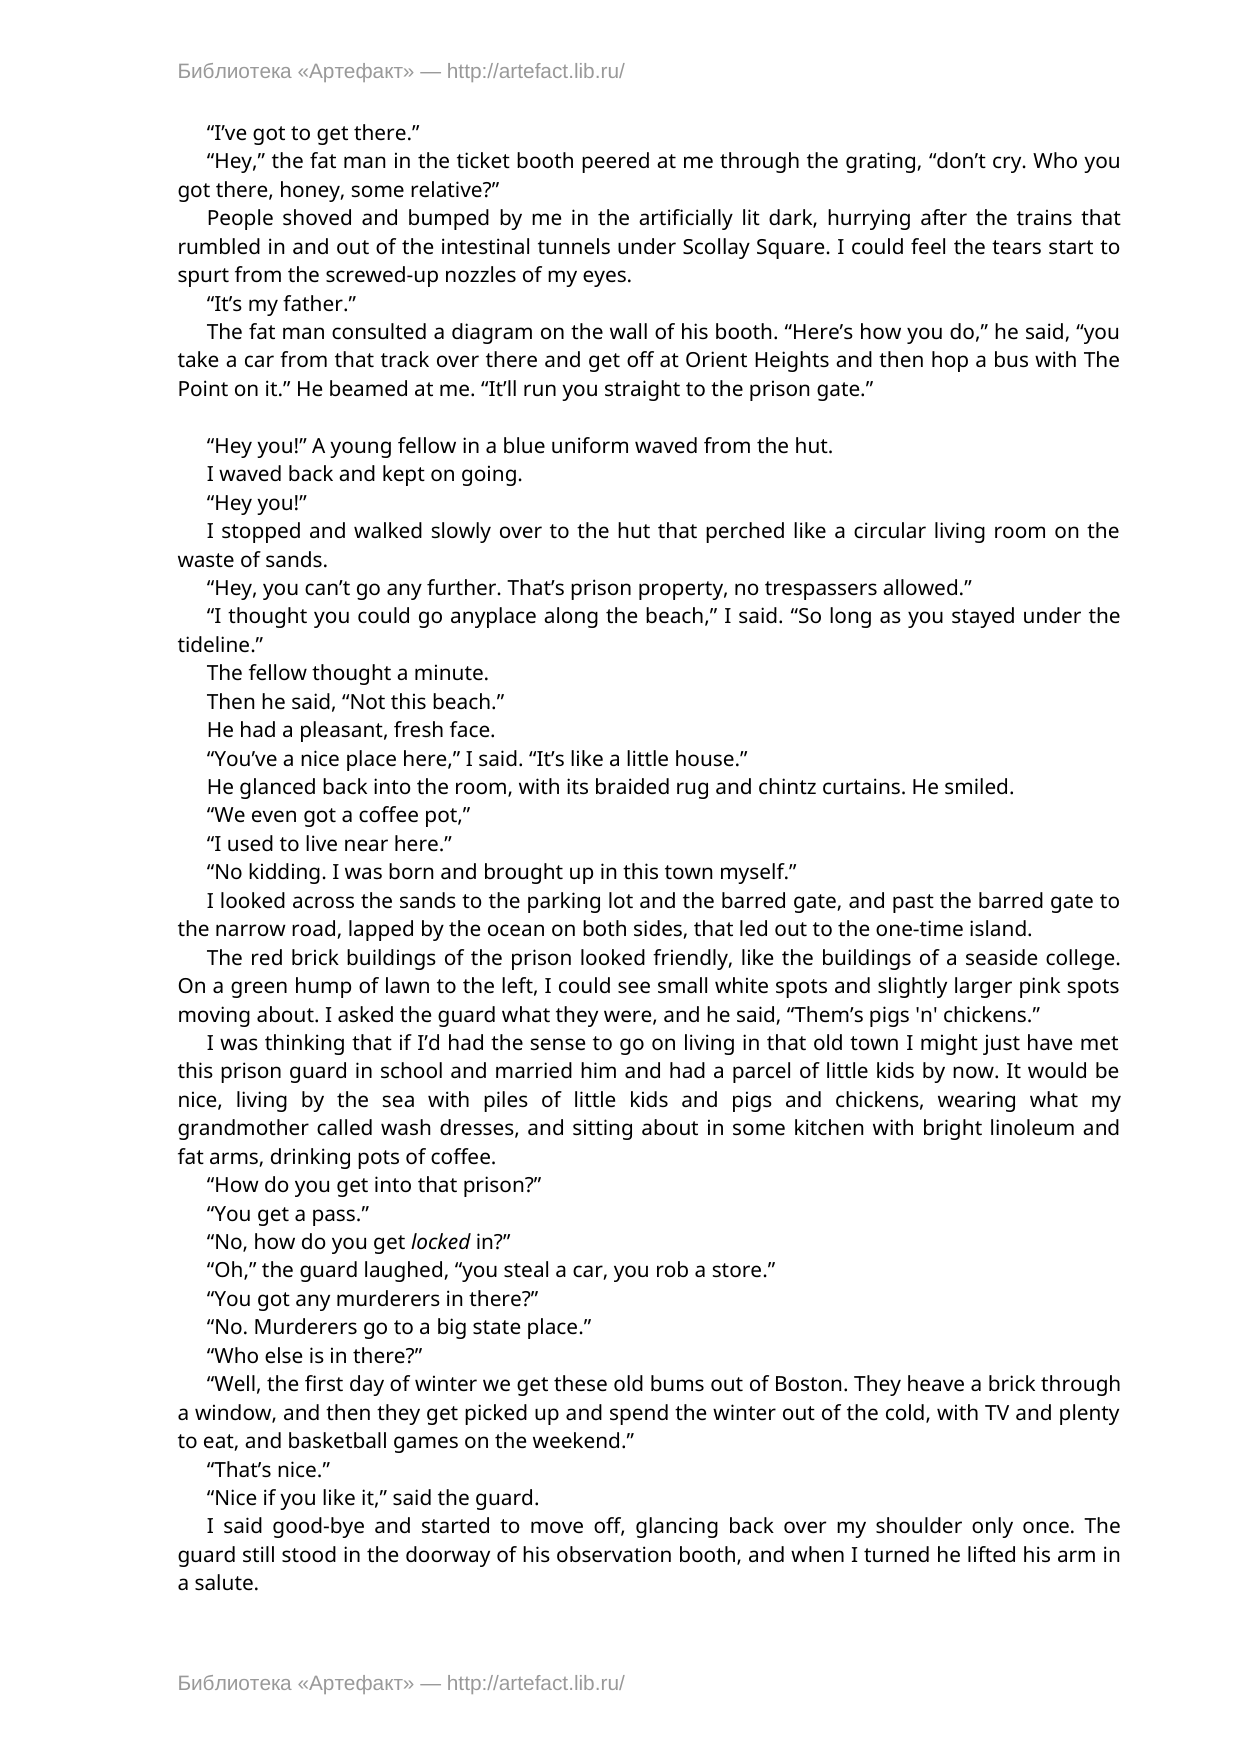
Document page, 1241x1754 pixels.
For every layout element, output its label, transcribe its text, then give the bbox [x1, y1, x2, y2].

text “No. Murderers go to a big state place.” [177, 1312, 1122, 1341]
text “Hey, you can’t go any further. That’s prison property, no trespassers allowed.” [177, 573, 1122, 602]
text “No kidding. I was born and brought up in this town myself.” [177, 857, 1122, 886]
text People shoved and bumped by me in the artificially lit dark, hurrying after the trains that rumbled in and out of the intestinal tunnels under Scollay Square. I could feel the tears start to spurt from the screwed-up nozzles of my eyes. [177, 203, 1122, 289]
text “No, how do you get locked in?” [177, 1227, 1122, 1256]
text I said good-bye and started to move off, glancing back over my shoulder only once. The guard still stood in the doorway of his observation booth, and when I turned he lifted his arm in a salute. [177, 1512, 1122, 1597]
text “I thought you could go anyplace along the beach,” I said. “So long as you stayed under the tideline.” [177, 602, 1122, 658]
text The fat man consulted a diagram on the wall of his booth. “Here’s how you do,” he said, “you take a car from that track over there and get off at Orient Heights and then hop a bus with The Point on it.” He beamed at me. “It’ll run you straight to the prison gate.” [177, 317, 1122, 402]
text “I’ve got to get there.” [177, 118, 1122, 147]
text “Oh,” the guard laughed, “you steal a car, you rob a store.” [177, 1256, 1122, 1284]
text “How do you get into that prison?” [177, 1170, 1122, 1199]
text I stopped and walked slowly over to the hut that perched like a circular living room on the waste of sands. [177, 516, 1122, 573]
text “You’ve a nice place here,” I said. “It’s like a little house.” [177, 744, 1122, 772]
text “It’s my father.” [177, 289, 1122, 317]
text “We even got a coffee pot,” [177, 801, 1122, 829]
text “You get a pass.” [177, 1199, 1122, 1227]
text Then he said, “Not this beach.” [177, 687, 1122, 715]
text “Hey you!” A young fellow in a blue uniform waved from the hut. [177, 431, 1122, 459]
text He glanced back into the room, with its braided rug and chintz curtains. He smiled. [177, 772, 1122, 801]
text “Hey,” the fat man in the ticket booth peered at me through the grating, “don’t cry. Who you got there, honey, some relative?” [177, 147, 1122, 203]
text The fellow thought a minute. [177, 658, 1122, 687]
text “You got any murderers in there?” [177, 1284, 1122, 1312]
text “I used to live near here.” [177, 829, 1122, 857]
text I was thinking that if I’d had the sense to go on living in that old town I might just have met this prison guard in school and married him and had a parcel of little kids by now. It would be nice, living by the sea with piles of little kids and pigs and chickens, wearing what my grandmother called wash dresses, and sitting about in some kitchen with bright linoleum and fat arms, drinking pots of coffee. [177, 1028, 1122, 1170]
text “Who else is in there?” [177, 1341, 1122, 1369]
text I waved back and kept on going. [177, 459, 1122, 488]
text “That’s nice.” [177, 1455, 1122, 1483]
text The red brick buildings of the prison looked friendly, like the buildings of a seaside college. On a green hump of lawn to the left, I could see small white spots and slightly larger pink spots moving about. I asked the guard what they were, and he said, “Them’s pigs 'n' chickens.” [177, 943, 1122, 1028]
text “Nice if you like it,” said the guard. [177, 1483, 1122, 1512]
text I looked across the sands to the parking lot and the barred gate, and past the barred gate to the narrow road, lapped by the ocean on both sides, that led out to the one-time island. [177, 886, 1122, 943]
text “Well, the first day of winter we get these old bums out of Boston. They heave a brick through a window, and then they get picked up and spend the winter out of the cold, with TV and plenty to eat, and basketball games on the weekend.” [177, 1369, 1122, 1455]
text “Hey you!” [177, 488, 1122, 516]
text He had a pleasant, fresh face. [177, 715, 1122, 744]
